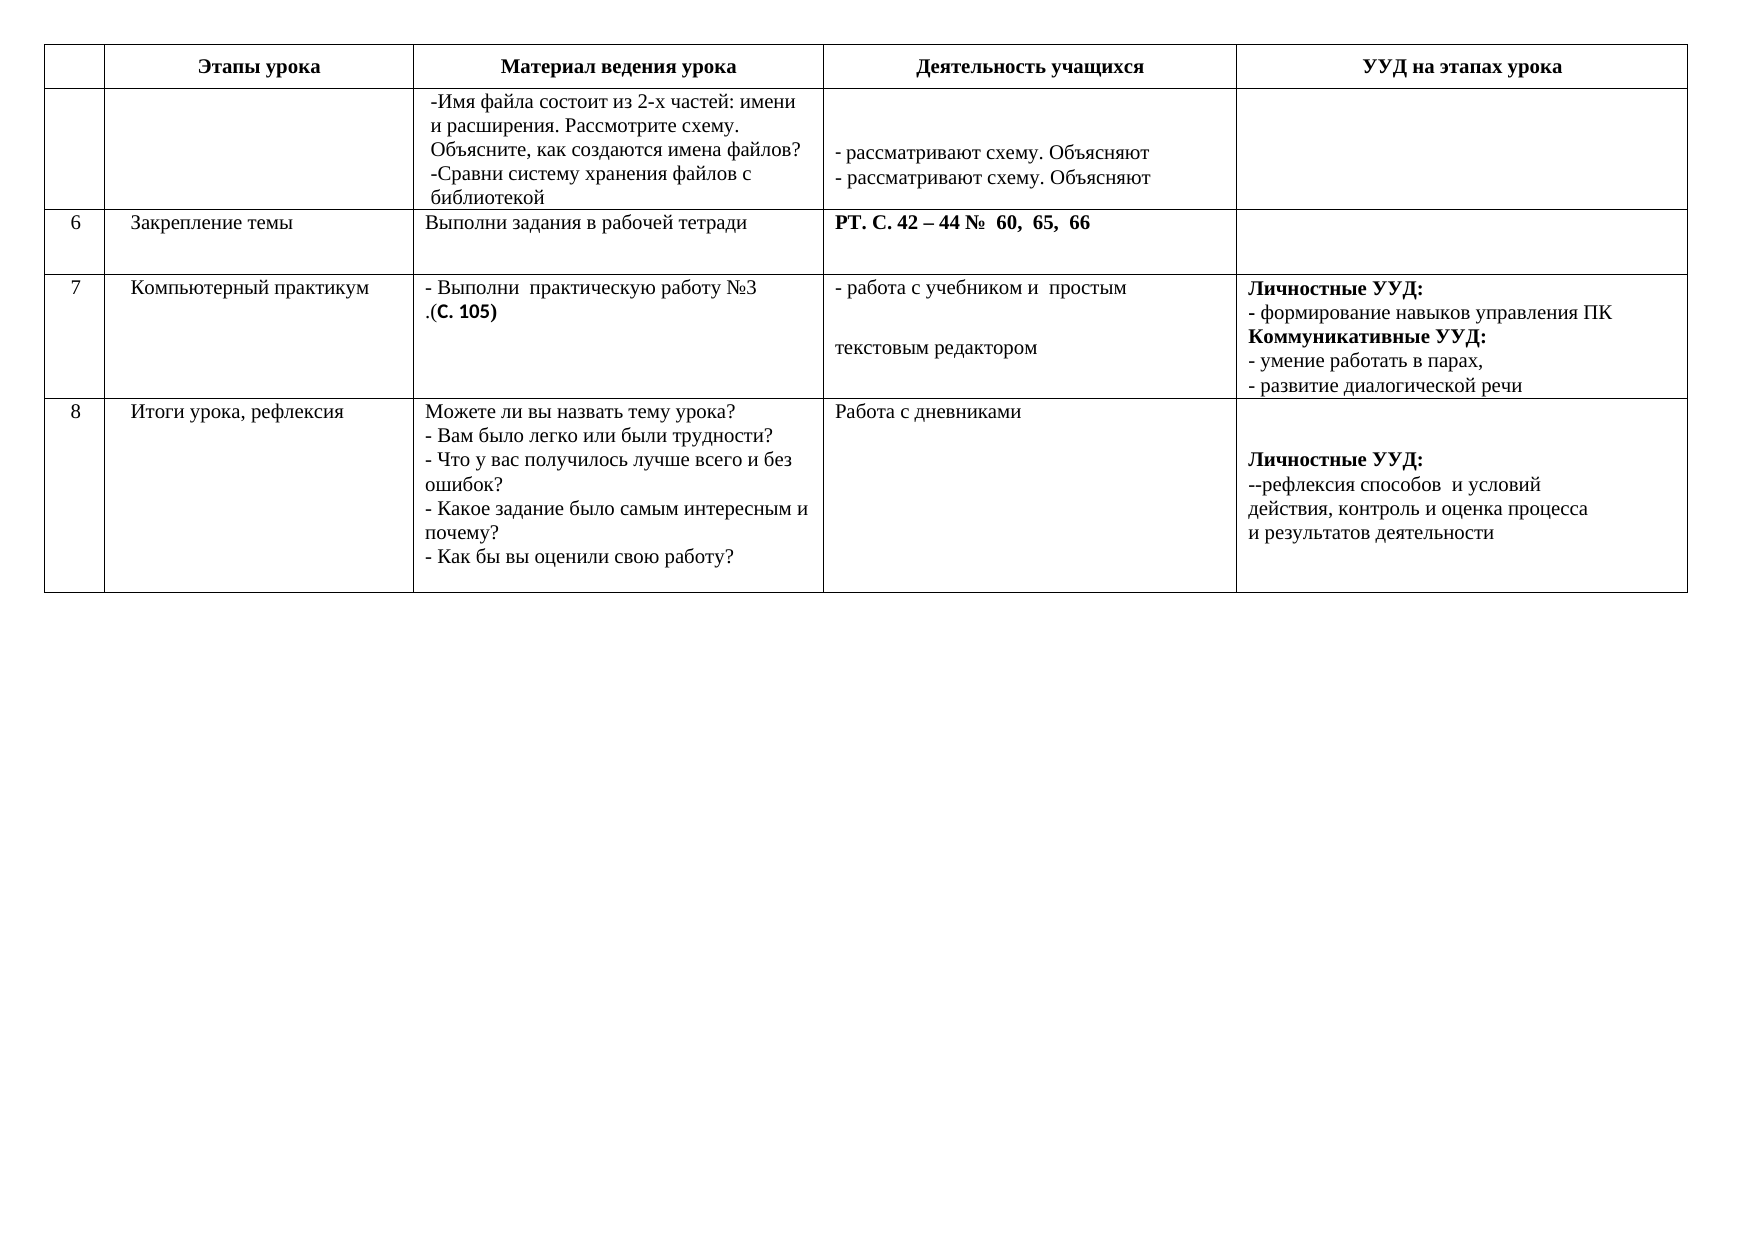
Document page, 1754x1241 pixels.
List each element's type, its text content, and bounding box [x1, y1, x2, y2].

table_cell РТ. С. 42 – 44 № 60, 65, 66 [824, 210, 1236, 273]
table_cell Закрепление темы [105, 210, 413, 273]
table_cell - работа с учебником и простым текстовым редактором [824, 275, 1236, 398]
table_cell Итоги урока, рефлексия [105, 399, 413, 592]
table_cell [414, 89, 823, 209]
table_header УУД на этапах урока [1237, 45, 1687, 88]
table_cell Личностные УУД: --рефлексия способов и условий действия, контроль и оценка процесса и результатов деятельности [1237, 399, 1687, 592]
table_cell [105, 89, 413, 209]
table_header Этапы урока [105, 45, 413, 88]
table_cell - Выполни практическую работу №3 .(С. 105) [414, 275, 823, 398]
table_cell Компьютерный практикум [105, 275, 413, 398]
table_cell Работа с дневниками [824, 399, 1236, 592]
table_header Материал ведения урока [414, 45, 823, 88]
table_cell [1237, 210, 1687, 273]
table_cell 5 [45, 89, 104, 209]
table_cell 6 [45, 210, 104, 273]
table_cell Личностные УУД: - формирование навыков управления ПК Коммуникативные УУД: - умение работать в парах, - развитие диалогической речи [1237, 275, 1687, 398]
table_cell Выполни задания в рабочей тетради [414, 210, 823, 273]
table_cell Можете ли вы назвать тему урока? - Вам было легко или были трудности? - Что у вас получилось лучше всего и без ошибок? - Какое задание было самым интересным и почему? - Как бы вы оценили свою работу? [414, 399, 823, 592]
table_header [45, 45, 104, 88]
table_cell 8 [45, 399, 104, 592]
table_header Деятельность учащихся [824, 45, 1236, 88]
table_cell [824, 89, 1236, 209]
table_cell 7 [45, 275, 104, 398]
